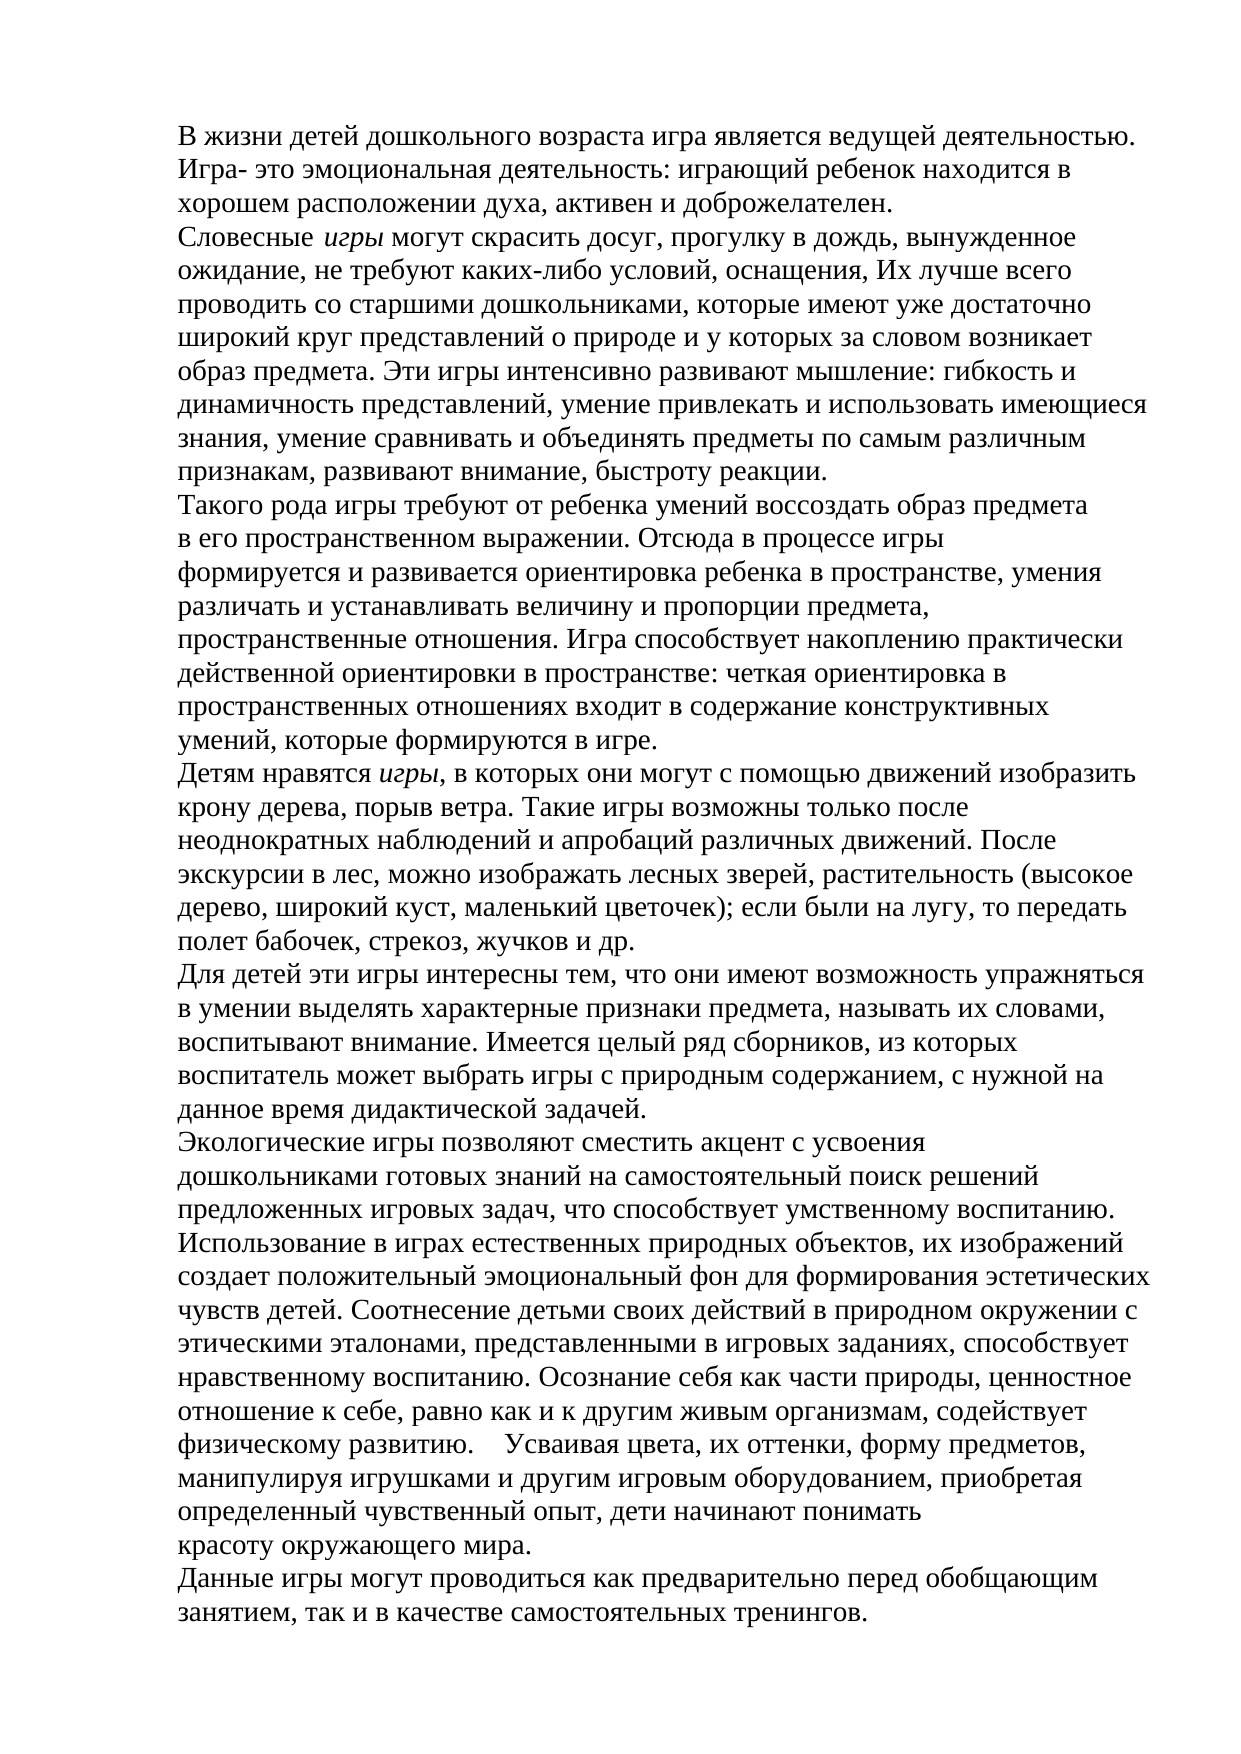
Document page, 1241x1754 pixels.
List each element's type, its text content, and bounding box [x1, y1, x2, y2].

text Словесные игры могут скрасить досуг, прогулку в дождь, вынужденное ожидание, не требуют каких-либо условий, оснащения, Их лучше всего проводить со старшими дошкольниками, которые имеют уже достаточно широкий круг представлений о природе и у которых за словом возникает образ предмета. Эти игры интенсивно развивают мышление: гибкость и динамичность представлений, умение привлекать и использовать имеющиеся знания, умение сравнивать и объединять предметы по самым различным признакам, развивают внимание, быстроту реакции. [177, 219, 1152, 487]
text Для детей эти игры интересны тем, что они имеют возможность упражняться в умении выделять характерные признаки предмета, называть их словами, воспитывают внимание. Имеется целый ряд сборников, из которых воспитатель может выбрать игры с природным содержанием, с нужной на данное время дидактической задачей. [647, 957, 1152, 1124]
text Детям нравятся игры, в которых они могут с помощью движений изобразить крону дерева, порыв ветра. Такие игры возможны только после неоднократных наблюдений и апробаций различных движений. После экскурсии в лес, можно изображать лесных зверей, растительность (высокое дерево, широкий куст, маленький цветочек); если были на лугу, то передать полет бабочек, стрекоз, жучков и др. [177, 755, 1152, 957]
text Данные игры могут проводиться как предварительно перед обобщающим занятием, так и в качестве самостоятельных тренингов. [868, 1560, 1152, 1627]
text В жизни детей дошкольного возраста игра является ведущей деятельностью. Игра- это эмоциональная деятельность: играющий ребенок находится в хорошем расположении духа, активен и доброжелателен. [915, 118, 1152, 219]
text Такого рода игры требуют от ребенка умений воссоздать образ предмета в его пространственном выражении. Отсюда в процессе игры формируется и развивается ориентировка ребенка в пространстве, умения различать и устанавливать величину и пропорции предмета, пространственные отношения. Игра способствует накоплению практически действенной ориентировки в пространстве: четкая ориентировка в пространственных отношениях входит в содержание конструктивных умений, которые формируются в игре. [658, 487, 1152, 755]
text Экологические игры позволяют сместить акцент с усвоения дошкольниками готовых знаний на самостоятельный поиск решений предложенных игровых задач, что способствует умственному воспитанию. Использование в играх естественных природных объектов, их изображений создает положительный эмоциональный фон для формирования эстетических чувств детей. Соотнесение детьми своих действий в природном окружении с этическими эталонами, представленными в игровых заданиях, способствует нравственному воспитанию. Осознание себя как части природы, ценностное отношение к себе, равно как и к другим живым организмам, содействует физическому развитию. Усваивая цвета, их оттенки, форму предметов, манипулируя игрушками и другим игровым оборудованием, приобретая определенный чувственный опыт, дети начинают понимать красоту окружающего мира. [177, 1124, 1152, 1560]
